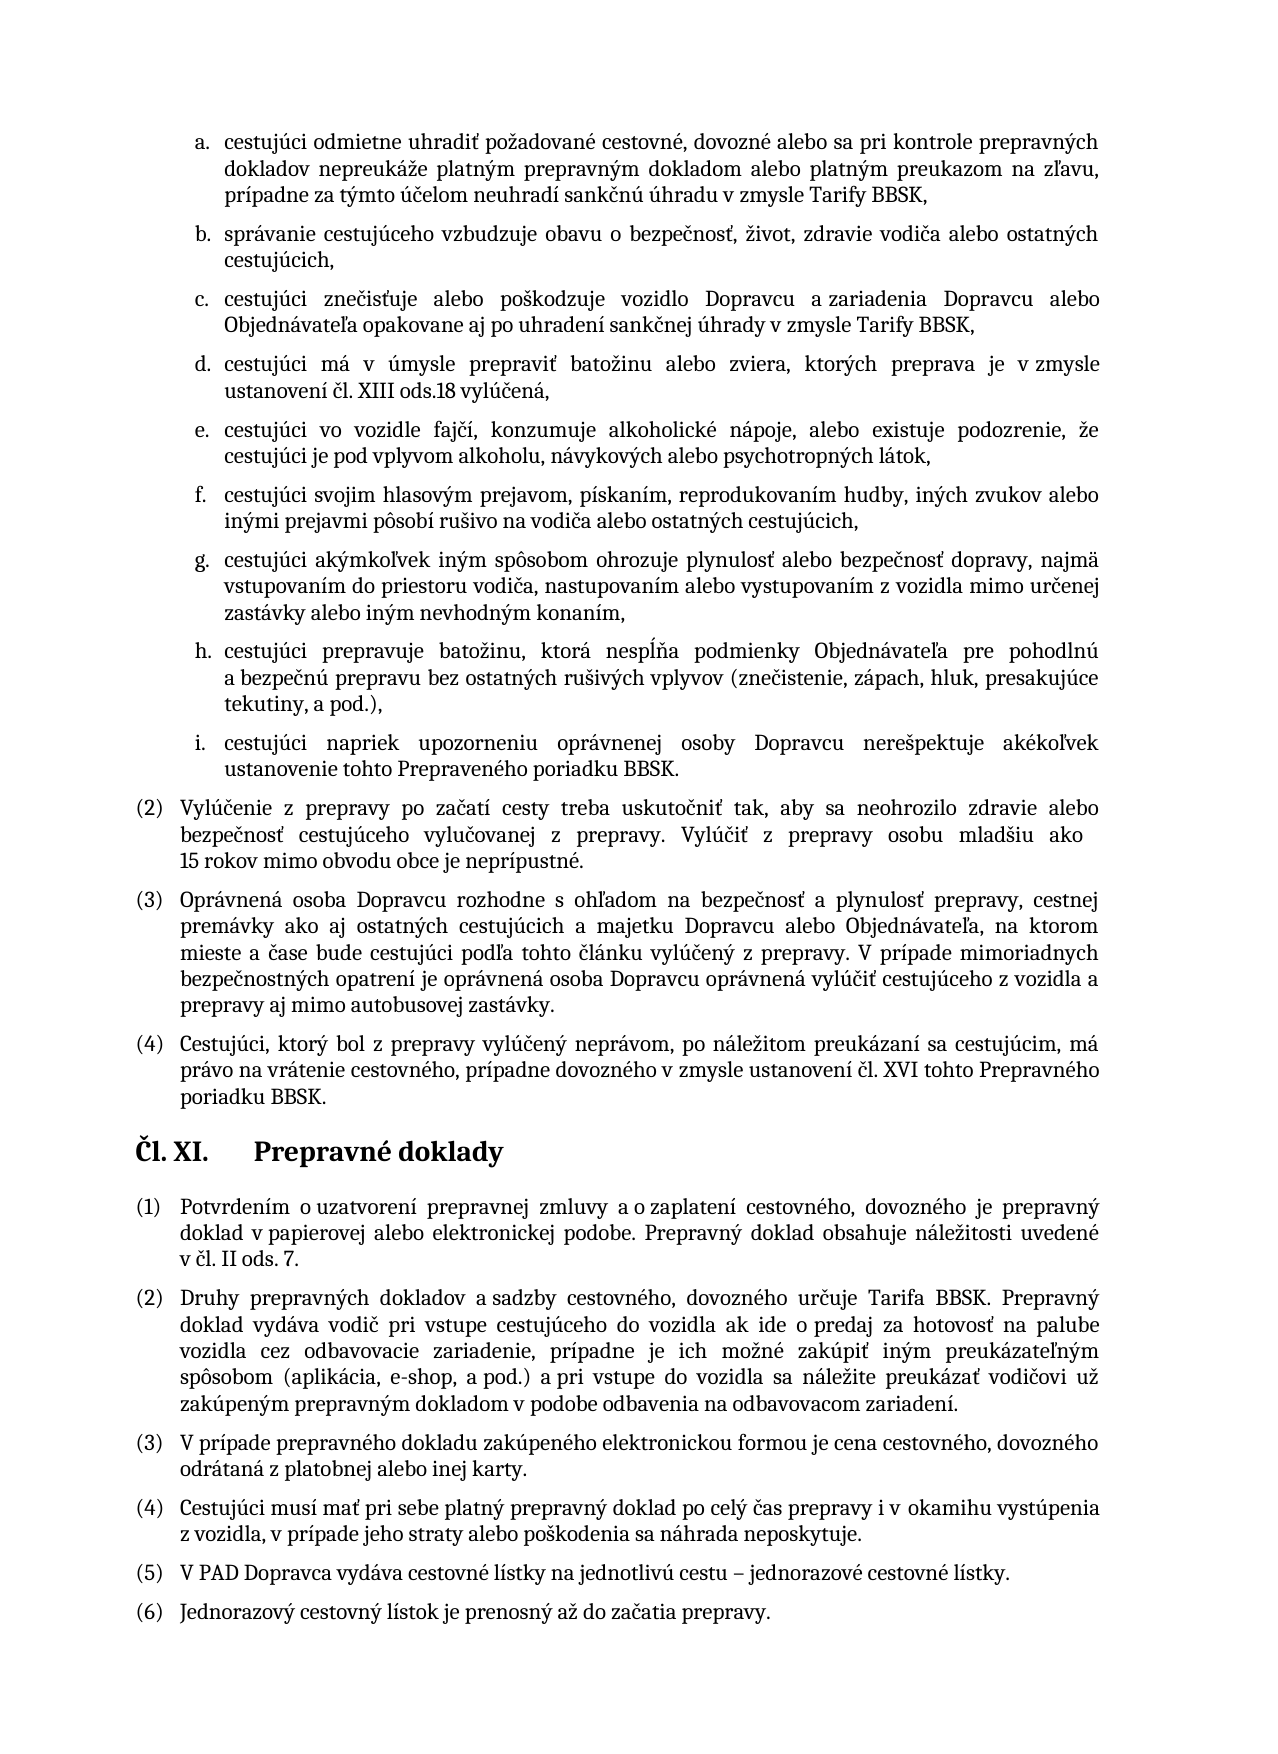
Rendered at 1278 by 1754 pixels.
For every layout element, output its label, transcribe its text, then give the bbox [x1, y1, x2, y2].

list Potvrdením o uzatvorení prepravnej zmluvy a o zaplatení cestovného, dovozného je prepravný doklad v papierovej alebo elektronickej podobe. Prepravný doklad obsahuje náležitosti uvedené v čl. II ods. 7. [135, 1193, 1100, 1273]
list cestujúci znečisťuje alebo poškodzuje vozidlo Dopravcu a zariadenia Dopravcu alebo Objednávateľa opakovane aj po uhradení sankčnej úhrady v zmysle Tarify BBSK, [194, 286, 1100, 339]
list Cestujúci musí mať pri sebe platný prepravný doklad po celý čas prepravy i v okamihu vystúpenia z vozidla, v prípade jeho straty alebo poškodenia sa náhrada neposkytuje. [135, 1494, 1100, 1547]
list cestujúci vo vozidle fajčí, konzumuje alkoholické nápoje, alebo existuje podozrenie, že cestujúci je pod vplyvom alkoholu, návykových alebo psychotropných látok, [194, 416, 1100, 469]
subtitle Prepravné doklady [135, 1135, 1100, 1168]
list správanie cestujúceho vzbudzuje obavu o bezpečnosť, život, zdravie vodiča alebo ostatných cestujúcich, [194, 221, 1100, 273]
list cestujúci odmietne uhradiť požadované cestovné, dovozné alebo sa pri kontrole prepravných dokladov nepreukáže platným prepravným dokladom alebo platným preukazom na zľavu, prípadne za týmto účelom neuhradí sankčnú úhradu v zmysle Tarify BBSK, [194, 129, 1100, 208]
list Druhy prepravných dokladov a sadzby cestovného, dovozného určuje Tarifa BBSK. Prepravný doklad vydáva vodič pri vstupe cestujúceho do vozidla ak ide o predaj za hotovosť na palube vozidla cez odbavovacie zariadenie, prípadne je ich možné zakúpiť iným preukázateľným spôsobom (aplikácia, e-shop, a pod.) a pri vstupe do vozidla sa náležite preukázať vodičovi už zakúpeným prepravným dokladom v podobe odbavenia na odbavovacom zariadení. [135, 1285, 1100, 1417]
list cestujúci akýmkoľvek iným spôsobom ohrozuje plynulosť alebo bezpečnosť dopravy, najmä vstupovaním do priestoru vodiča, nastupovaním alebo vystupovaním z vozidla mimo určenej zastávky alebo iným nevhodným konaním, [194, 547, 1100, 626]
list Cestujúci, ktorý bol z prepravy vylúčený neprávom, po náležitom preukázaní sa cestujúcim, má právo na vrátenie cestovného, prípadne dovozného v zmysle ustanovení čl. XVI tohto Prepravného poriadku BBSK. [135, 1031, 1100, 1110]
list V prípade prepravného dokladu zakúpeného elektronickou formou je cena cestovného, dovozného odrátaná z platobnej alebo inej karty. [135, 1429, 1100, 1482]
list cestujúci prepravuje batožinu, ktorá nespĺňa podmienky Objednávateľa pre pohodlnú a bezpečnú prepravu bez ostatných rušivých vplyvov (znečistenie, zápach, hluk, presakujúce tekutiny, a pod.), [194, 638, 1100, 717]
list cestujúci má v úmysle prepraviť batožinu alebo zviera, ktorých preprava je v zmysle ustanovení čl. XIII ods.18 vylúčená, [194, 351, 1100, 404]
list Vylúčenie z prepravy po začatí cesty treba uskutočniť tak, aby sa neohrozilo zdravie alebo bezpečnosť cestujúceho vylučovanej z prepravy. Vylúčiť z prepravy osobu mladšiu ako 15 rokov mimo obvodu obce je neprípustné. [135, 795, 1100, 874]
list cestujúci napriek upozorneniu oprávnenej osoby Dopravcu nerešpektuje akékoľvek ustanovenie tohto Prepraveného poriadku BBSK. [194, 730, 1100, 783]
list cestujúci svojim hlasovým prejavom, pískaním, reprodukovaním hudby, iných zvukov alebo inými prejavmi pôsobí rušivo na vodiča alebo ostatných cestujúcich, [194, 482, 1100, 534]
list Jednorazový cestovný lístok je prenosný až do začatia prepravy. [135, 1599, 1100, 1625]
list V PAD Dopravca vydáva cestovné lístky na jednotlivú cestu – jednorazové cestovné lístky. [135, 1560, 1100, 1586]
list Oprávnená osoba Dopravcu rozhodne s ohľadom na bezpečnosť a plynulosť prepravy, cestnej premávky ako aj ostatných cestujúcich a majetku Dopravcu alebo Objednávateľa, na ktorom mieste a čase bude cestujúci podľa tohto článku vylúčený z prepravy. V prípade mimoriadnych bezpečnostných opatrení je oprávnená osoba Dopravcu oprávnená vylúčiť cestujúceho z vozidla a prepravy aj mimo autobusovej zastávky. [135, 887, 1100, 1018]
